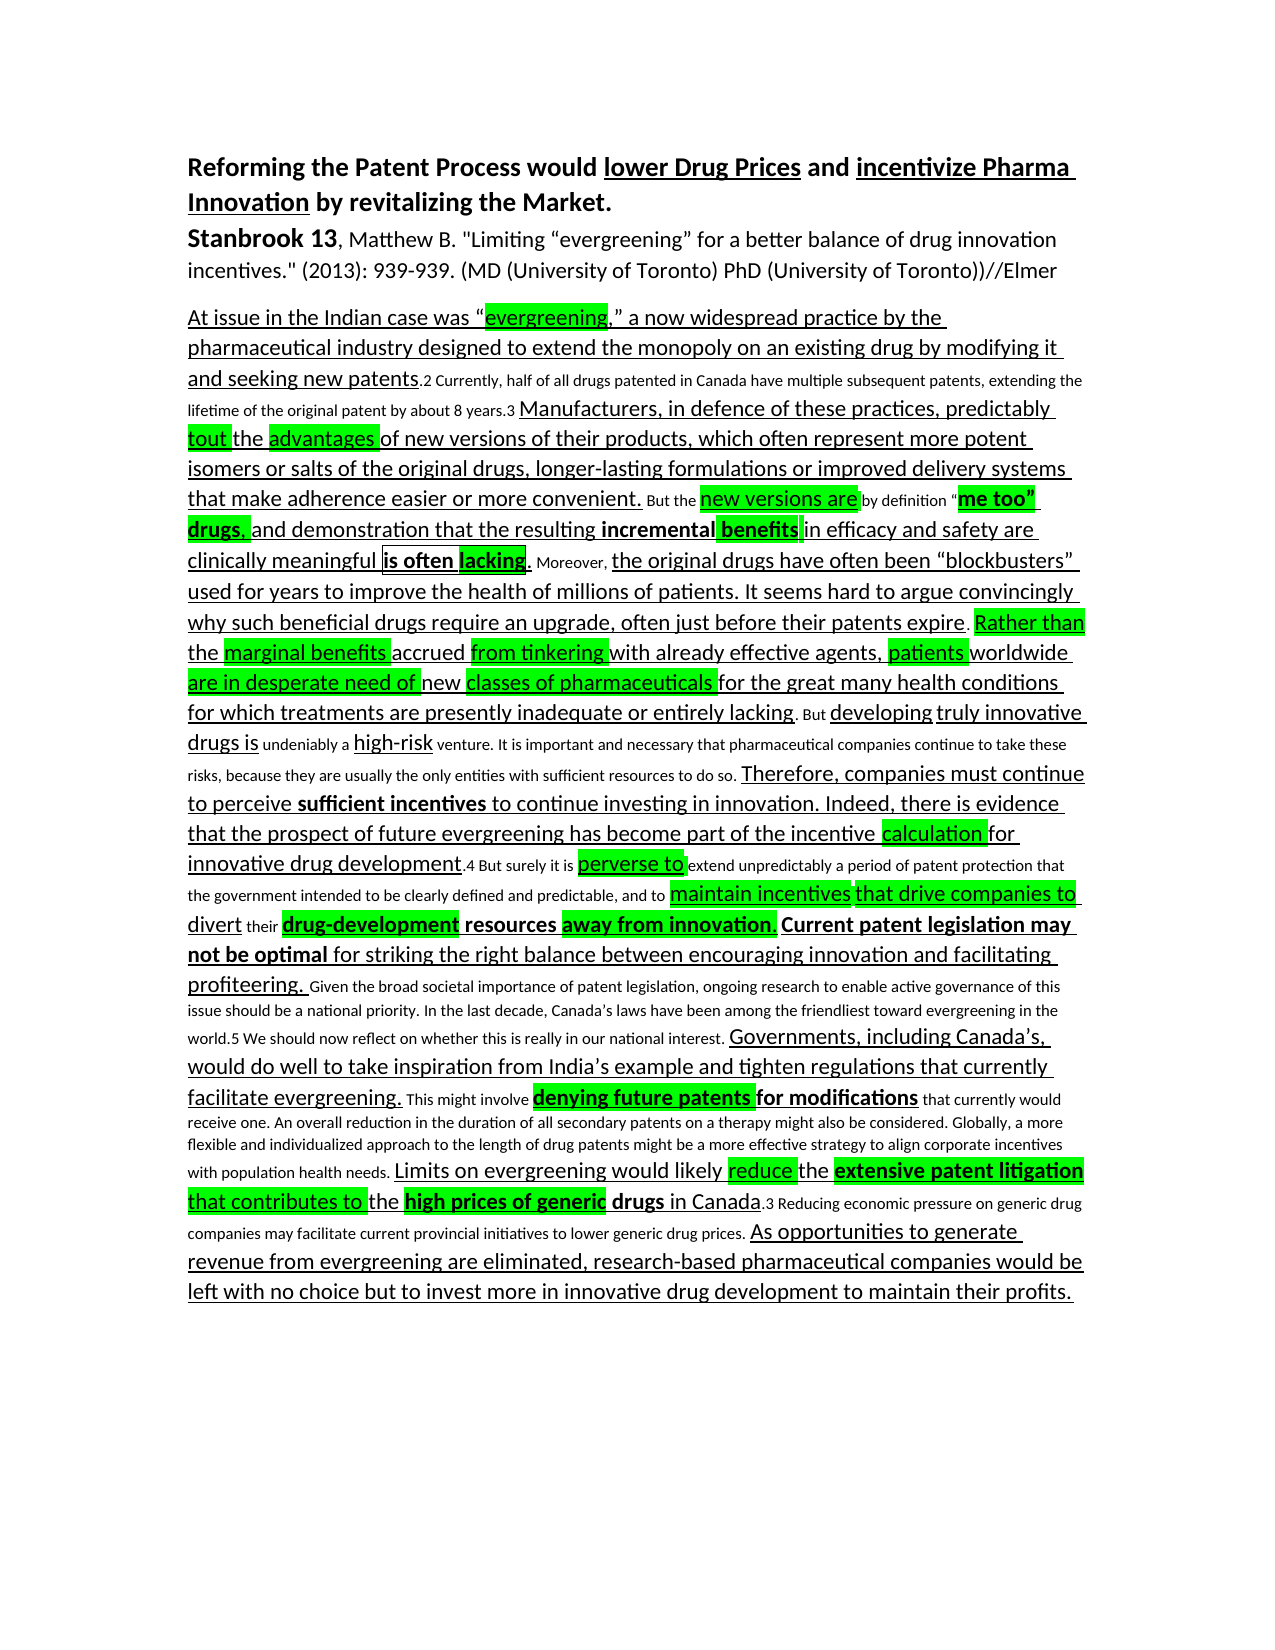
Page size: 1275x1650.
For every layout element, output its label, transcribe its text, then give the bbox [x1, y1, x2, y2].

text At issue in the Indian case was “evergreening,” a now widespread practice by the pharmaceutical industry designed to extend the monopoly on an existing drug by modifying it and seeking new patents.2 Currently, half of all drugs patented in Canada have multiple subsequent patents, extending the lifetime of the original patent by about 8 years.3 Manufacturers, in defence of these practices, predictably tout the advantages of new versions of their products, which often represent more potent isomers or salts of the original drugs, longer-lasting formulations or improved delivery systems that make adherence easier or more convenient. But the new versions are by definition “me too” drugs, and demonstration that the resulting incremental benefits in efficacy and safety are clinically meaningful is often lacking. Moreover, the original drugs have often been “blockbusters” used for years to improve the health of millions of patients. It seems hard to argue convincingly why such beneficial drugs require an upgrade, often just before their patents expire. Rather than the marginal benefits accrued from tinkering with already effective agents, patients worldwide are in desperate need of new classes of pharmaceuticals for the great many health conditions for which treatments are presently inadequate or entirely lacking. But developing truly innovative drugs is undeniably a high-risk venture. It is important and necessary that pharmaceutical companies continue to take these risks, because they are usually the only entities with sufficient resources to do so. Therefore, companies must continue to perceive sufficient incentives to continue investing in innovation. Indeed, there is evidence that the prospect of future evergreening has become part of the incentive calculation for innovative drug development.4 But surely it is perverse to extend unpredictably a period of patent protection that the government intended to be clearly defined and predictable, and to maintain incentives that drive companies to divert their drug-development resources away from innovation. Current patent legislation may not be optimal for striking the right balance between encouraging innovation and facilitating profiteering. Given the broad societal importance of patent legislation, ongoing research to enable active governance of this issue should be a national priority. In the last decade, Canada’s laws have been among the friendliest toward evergreening in the world.5 We should now reflect on whether this is really in our national interest. Governments, including Canada’s, would do well to take inspiration from India’s example and tighten regulations that currently facilitate evergreening. This might involve denying future patents for modifications that currently would receive one. An overall reduction in the duration of all secondary patents on a therapy might also be considered. Globally, a more flexible and individualized approach to the length of drug patents might be a more effective strategy to align corporate incentives with population health needs. Limits on evergreening would likely reduce the extensive patent litigation that contributes to the high prices of generic drugs in Canada.3 Reducing economic pressure on generic drug companies may facilitate current provincial initiatives to lower generic drug prices. As opportunities to generate revenue from evergreening are eliminated, research-based pharmaceutical companies would be left with no choice but to invest more in innovative drug development to maintain their profits. [187, 303, 1087, 1306]
subtitle Reforming the Patent Process would lower Drug Prices and incentivize Pharma Innovation by revitalizing the Market. [187, 150, 1087, 219]
text Stanbrook 13, Matthew B. "Limiting “evergreening” for a better balance of drug innovation incentives." (2013): 939-939. (MD (University of Toronto) PhD (University of Toronto))//Elmer [187, 221, 1087, 284]
